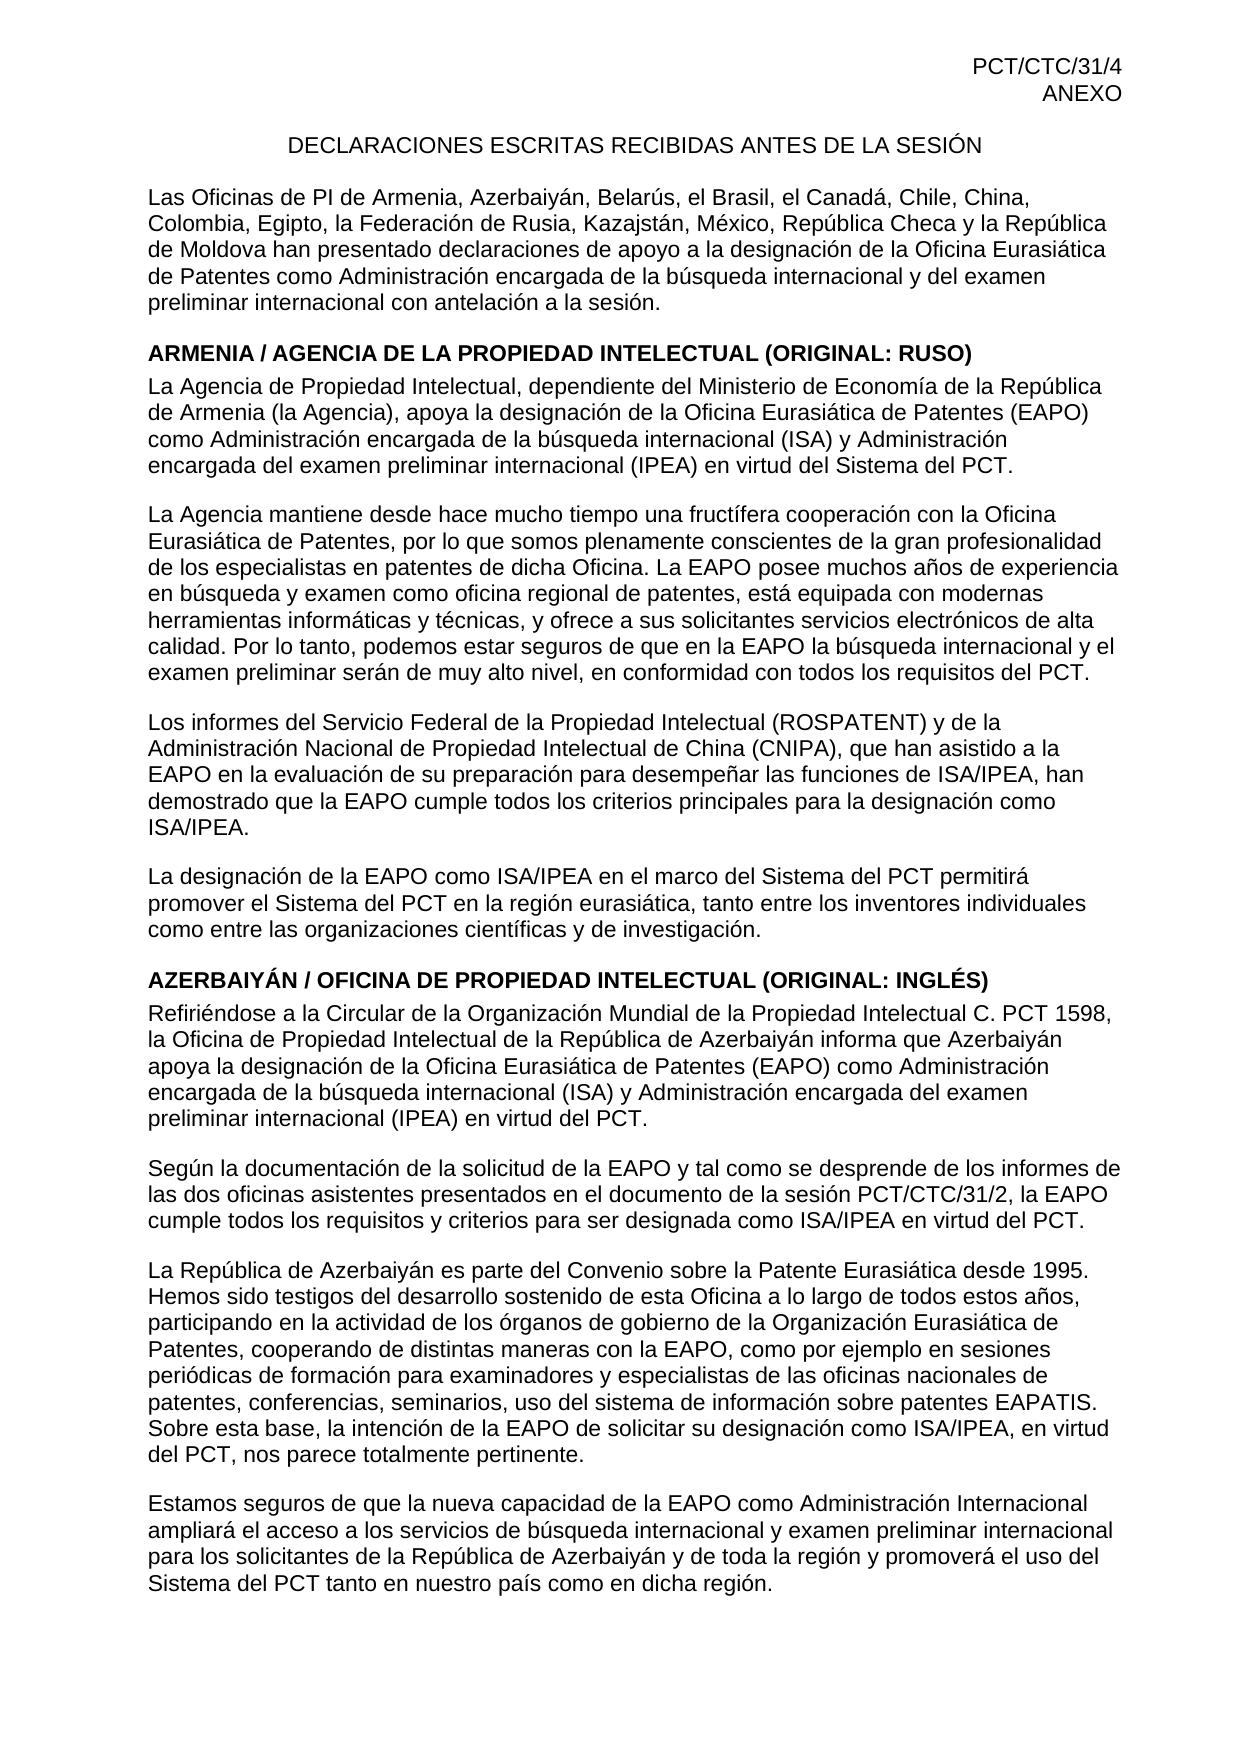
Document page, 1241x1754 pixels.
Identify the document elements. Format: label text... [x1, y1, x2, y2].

list Estamos seguros de que la nueva capacidad de la EAPO como Administración Internacional ampliará el acceso a los servicios de búsqueda internacional y examen preliminar internacional para los solicitantes de la República de Azerbaiyán y de toda la región y promoverá el uso del Sistema del PCT tanto en nuestro país como en dicha región. [148, 1490, 1122, 1596]
list La Agencia mantiene desde hace mucho tiempo una fructífera cooperación con la Oficina Eurasiática de Patentes, por lo que somos plenamente conscientes de la gran profesionalidad de los especialistas en patentes de dicha Oficina. La EAPO posee muchos años de experiencia en búsqueda y examen como oficina regional de patentes, está equipada con modernas herramientas informáticas y técnicas, y ofrece a sus solicitantes servicios electrónicos de alta calidad. Por lo tanto, podemos estar seguros de que en la EAPO la búsqueda internacional y el examen preliminar serán de muy alto nivel, en conformidad con todos los requisitos del PCT. [148, 501, 1122, 686]
list La designación de la EAPO como ISA/IPEA en el marco del Sistema del PCT permitirá promover el Sistema del PCT en la región eurasiática, tanto entre los inventores individuales como entre las organizaciones científicas y de investigación. [148, 863, 1122, 942]
list Según la documentación de la solicitud de la EAPO y tal como se desprende de los informes de las dos oficinas asistentes presentados en el documento de la sesión PCT/CTC/31/2, la EAPO cumple todos los requisitos y criterios para ser designada como ISA/IPEA en virtud del PCT. [148, 1155, 1122, 1234]
list Refiriéndose a la Circular de la Organización Mundial de la Propiedad Intelectual С. PCT 1598, la Oficina de Propiedad Intelectual de la República de Azerbaiyán informa que Azerbaiyán apoya la designación de la Oficina Eurasiática de Patentes (EAPO) como Administración encargada de la búsqueda internacional (ISA) y Administración encargada del examen preliminar internacional (IPEA) en virtud del PCT. [148, 1000, 1122, 1132]
list La República de Azerbaiyán es parte del Convenio sobre la Patente Eurasiática desde 1995. Hemos sido testigos del desarrollo sostenido de esta Oficina a lo largo de todos estos años, participando en la actividad de los órganos de gobierno de la Organización Eurasiática de Patentes, cooperando de distintas maneras con la EAPO, como por ejemplo en sesiones periódicas de formación para examinadores y especialistas de las oficinas nacionales de patentes, conferencias, seminarios, uso del sistema de información sobre patentes EAPATIS. Sobre esta base, la intención de la EAPO de solicitar su designación como ISA/IPEA, en virtud del PCT, nos parece totalmente pertinente. [148, 1257, 1122, 1467]
text DECLARACIONES ESCRITAS RECIBIDAS ANTES DE LA SESIÓN [148, 132, 1122, 158]
list Las Oficinas de PI de Armenia, Azerbaiyán, Belarús, el Brasil, el Canadá, Chile, China, Colombia, Egipto, la Federación de Rusia, Kazajstán, México, República Checa y la República de Moldova han presentado declaraciones de apoyo a la designación de la Oficina Eurasiática de Patentes como Administración encargada de la búsqueda internacional y del examen preliminar internacional con antelación a la sesión. [148, 183, 1122, 315]
list La Agencia de Propiedad Intelectual, dependiente del Ministerio de Economía de la República de Armenia (la Agencia), apoya la designación de la Oficina Eurasiática de Patentes (EAPO) como Administración encargada de la búsqueda internacional (ISA) y Administración encargada del examen preliminar internacional (IPEA) en virtud del Sistema del PCT. [148, 373, 1122, 478]
subtitle Armenia / Agencia de la Propiedad Intelectual (original: ruso) [148, 340, 1122, 367]
list Los informes del Servicio Federal de la Propiedad Intelectual (ROSPATENT) y de la Administración Nacional de Propiedad Intelectual de China (CNIPA), que han asistido a la EAPO en la evaluación de su preparación para desempeñar las funciones de ISA/IPEA, han demostrado que la EAPO cumple todos los criterios principales para la designación como ISA/IPEA. [148, 709, 1122, 840]
subtitle Azerbaiyán / Oficina de Propiedad Intelectual (Original: inglés) [148, 967, 1122, 994]
